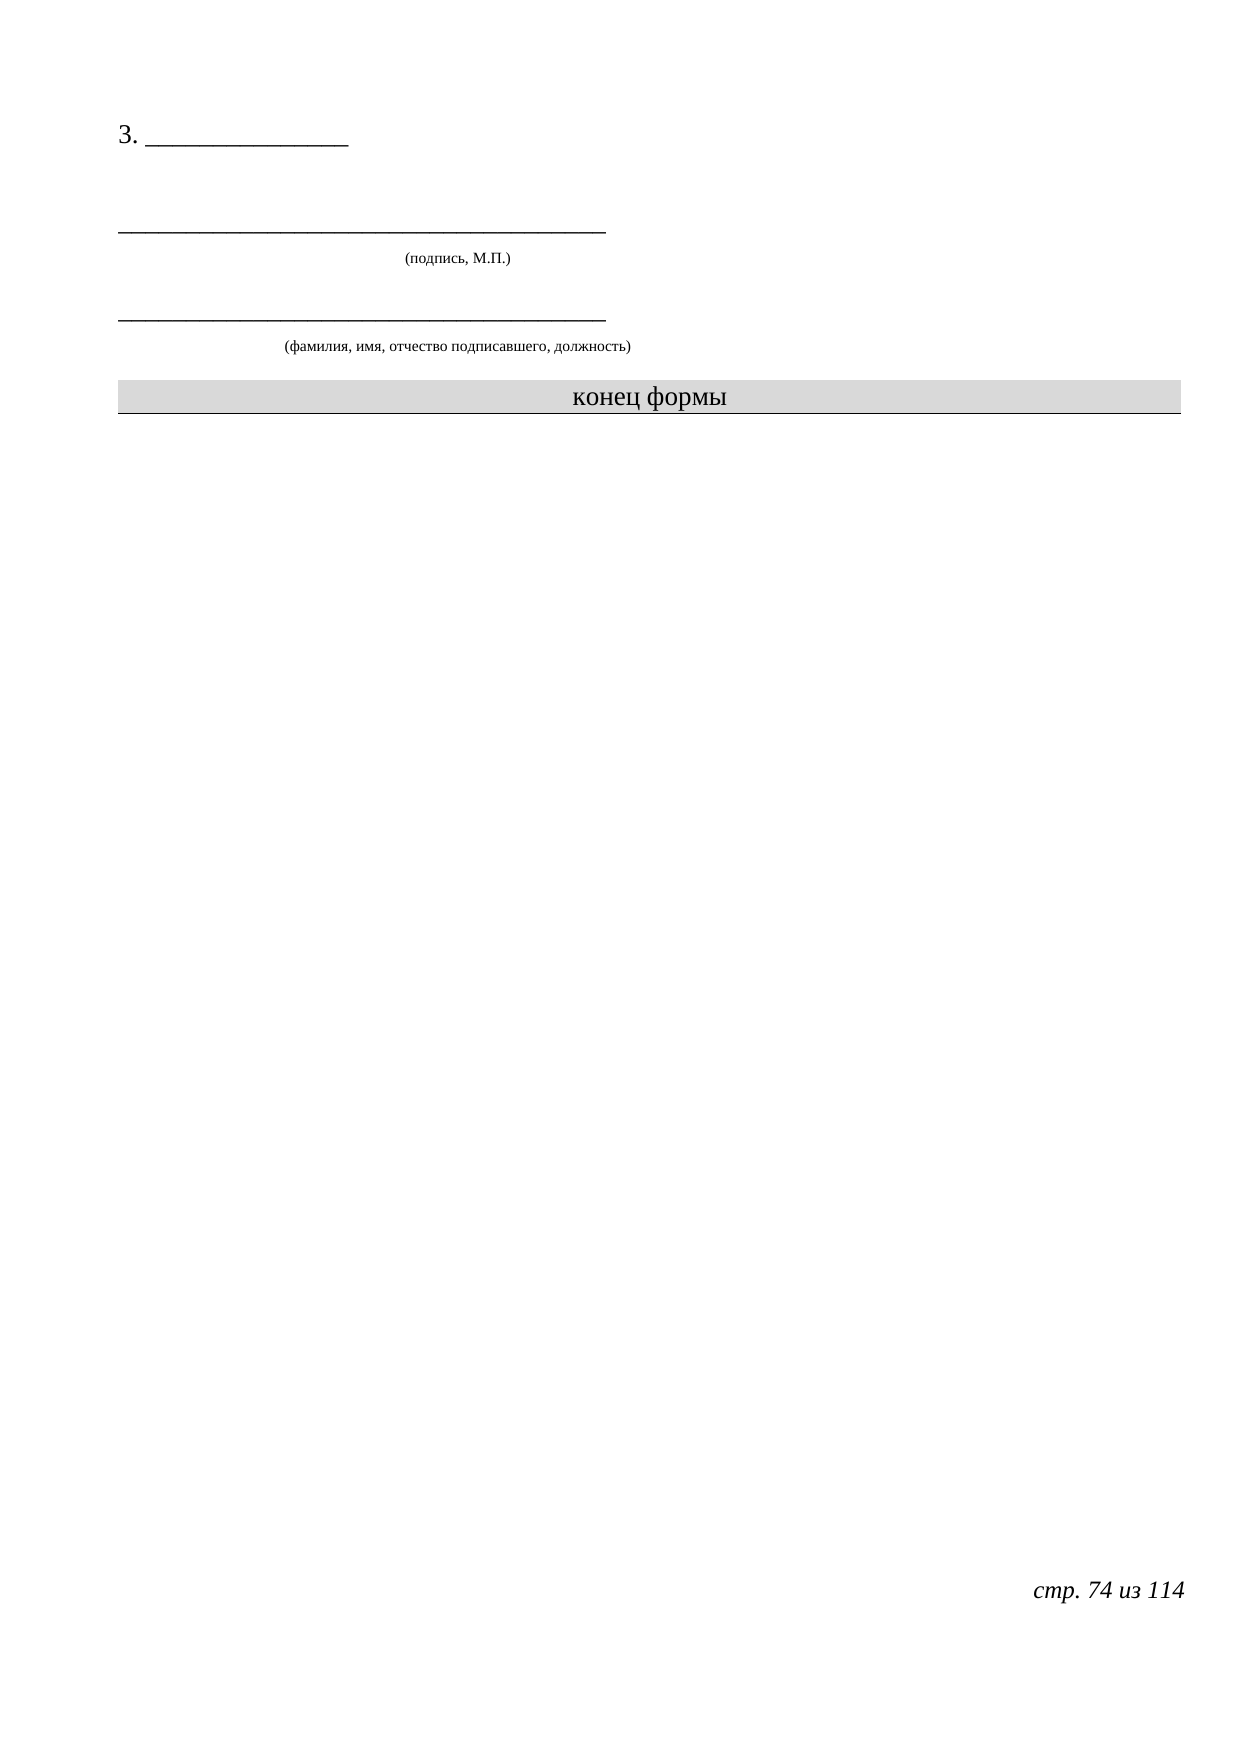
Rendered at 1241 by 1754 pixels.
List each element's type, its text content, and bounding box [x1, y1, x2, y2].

text ____________________________________ [118, 293, 1181, 324]
text ____________________________________ [118, 205, 1181, 237]
text конец формы [118, 380, 1181, 413]
text 3. _______________ [118, 118, 1181, 149]
text (фамилия, имя, отчество подписавшего, должность) [118, 336, 797, 367]
text (подпись, М.П.) [118, 249, 797, 280]
